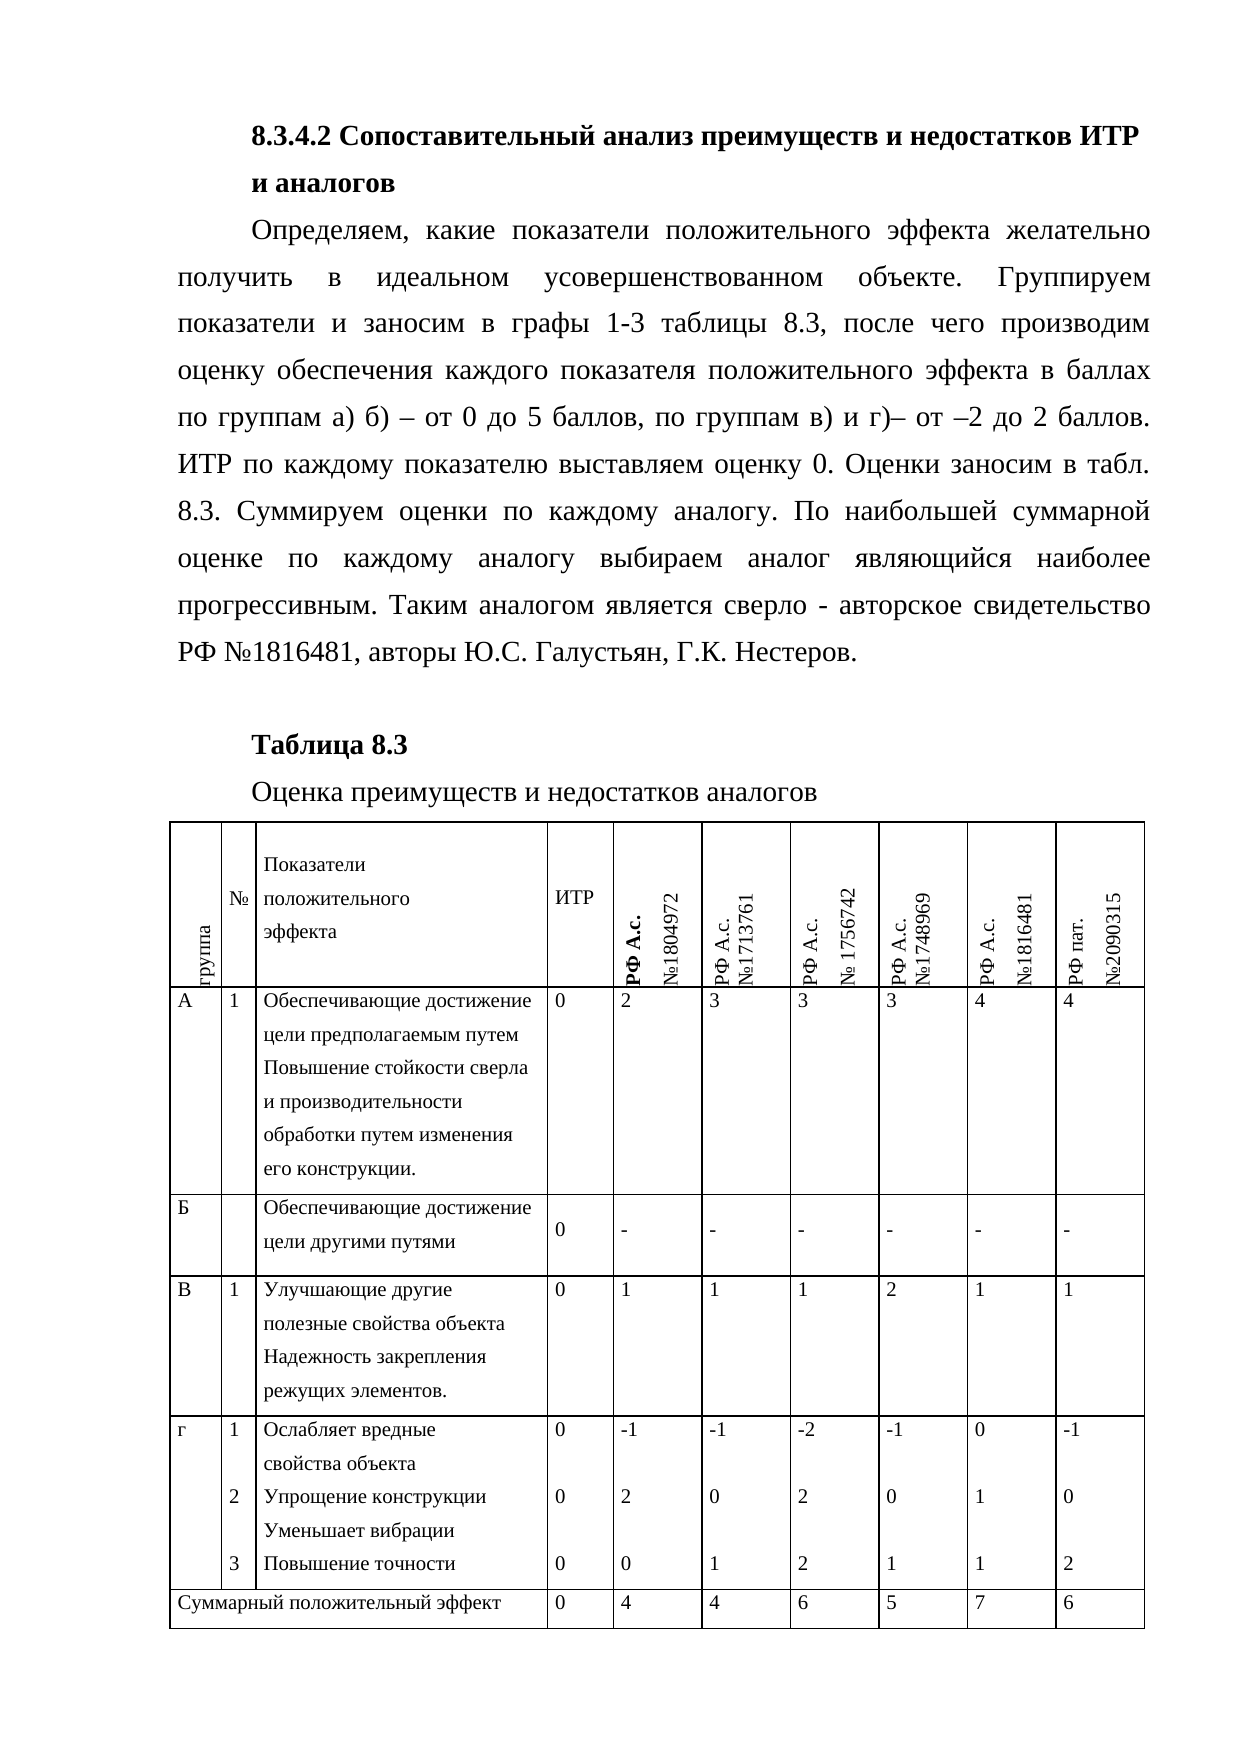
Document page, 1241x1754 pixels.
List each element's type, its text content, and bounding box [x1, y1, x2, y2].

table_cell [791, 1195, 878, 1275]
subtitle Оценка преимуществ и недостатков аналогов [177, 774, 1152, 808]
text Определяем, какие показатели положительного эффекта желательно получить в идеальном усовершенствованном объекте. Группируем показатели и заносим в графы 1-3 таблицы 8.3, после чего производим оценку обеспечения каждого показателя положительного эффекта в баллах по группам а) б) – от 0 до 5 баллов, по группам в) и г)– от –2 до 2 баллов. ИТР по каждому показателю выставляем оценку 0. Оценки заносим в табл. 8.3. Суммируем оценки по каждому аналогу. По наибольшей суммарной оценке по каждому аналогу выбираем аналог являющийся наиболее прогрессивным. Таким аналогом является сверло - авторское свидетельство РФ №1816481, авторы Ю.С. Галустьян, Г.К. Нестеров. [177, 212, 1152, 667]
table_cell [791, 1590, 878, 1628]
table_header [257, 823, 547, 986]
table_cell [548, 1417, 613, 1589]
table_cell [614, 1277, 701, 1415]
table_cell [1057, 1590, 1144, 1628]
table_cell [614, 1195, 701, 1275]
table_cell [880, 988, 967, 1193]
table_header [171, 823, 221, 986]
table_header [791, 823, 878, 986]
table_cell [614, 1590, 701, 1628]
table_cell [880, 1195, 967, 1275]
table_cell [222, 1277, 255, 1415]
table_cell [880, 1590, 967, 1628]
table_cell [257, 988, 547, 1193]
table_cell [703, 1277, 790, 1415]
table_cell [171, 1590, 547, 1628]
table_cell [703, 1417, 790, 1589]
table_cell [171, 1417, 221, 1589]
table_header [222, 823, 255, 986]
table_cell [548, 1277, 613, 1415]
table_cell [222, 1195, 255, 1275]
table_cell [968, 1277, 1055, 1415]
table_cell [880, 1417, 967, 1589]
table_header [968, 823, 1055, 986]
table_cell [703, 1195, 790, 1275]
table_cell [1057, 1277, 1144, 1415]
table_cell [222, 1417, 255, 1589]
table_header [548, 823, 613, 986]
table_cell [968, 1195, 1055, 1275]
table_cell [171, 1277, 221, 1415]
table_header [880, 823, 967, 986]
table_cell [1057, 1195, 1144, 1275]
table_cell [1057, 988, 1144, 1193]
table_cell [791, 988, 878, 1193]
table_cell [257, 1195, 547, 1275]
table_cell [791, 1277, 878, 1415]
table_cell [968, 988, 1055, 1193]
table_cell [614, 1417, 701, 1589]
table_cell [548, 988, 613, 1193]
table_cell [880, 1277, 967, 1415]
text 8.3.4.2 Сопоставительный анализ преимуществ и недостатков ИТР и аналогов [251, 118, 1152, 198]
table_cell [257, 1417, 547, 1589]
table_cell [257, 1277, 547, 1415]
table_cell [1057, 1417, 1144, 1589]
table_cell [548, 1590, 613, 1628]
subtitle Таблица 8.3 [177, 727, 1152, 761]
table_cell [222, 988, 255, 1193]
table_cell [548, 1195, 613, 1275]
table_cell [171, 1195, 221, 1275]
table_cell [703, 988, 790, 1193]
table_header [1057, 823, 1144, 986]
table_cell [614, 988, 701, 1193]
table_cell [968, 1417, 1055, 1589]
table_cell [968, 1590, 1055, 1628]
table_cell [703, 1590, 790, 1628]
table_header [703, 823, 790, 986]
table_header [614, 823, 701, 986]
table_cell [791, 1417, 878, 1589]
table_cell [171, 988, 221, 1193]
